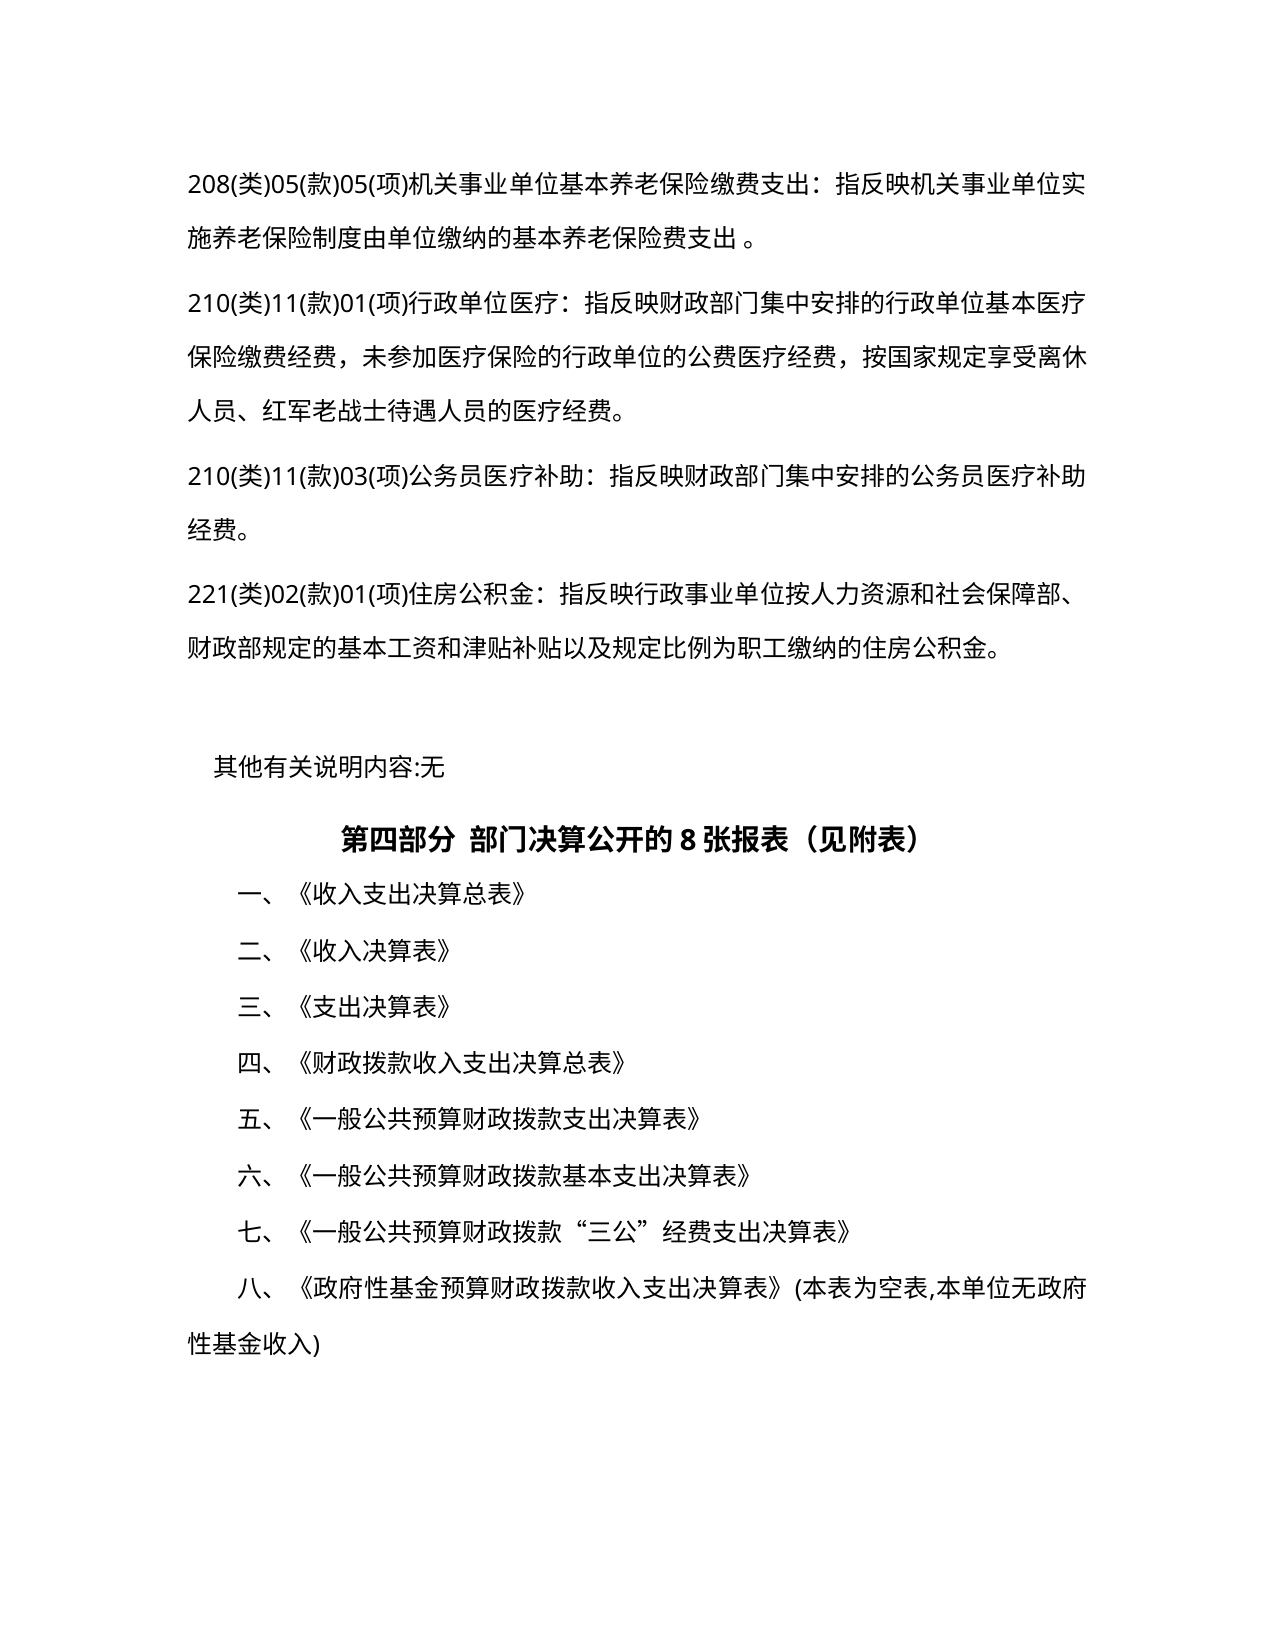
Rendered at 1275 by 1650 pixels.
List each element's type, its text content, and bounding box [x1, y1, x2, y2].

text 第四部分 部门决算公开的8张报表（见附表） [187, 816, 1087, 859]
text 一、《收入支出决算总表》 [187, 859, 1087, 915]
text 210(类)11(款)03(项)公务员医疗补助：指反映财政部门集中安排的公务员医疗补助经费。 [187, 442, 1087, 550]
text 八、《政府性基金预算财政拨款收入支出决算表》(本表为空表,本单位无政府性基金收入) [187, 1252, 1087, 1365]
text 三、《支出决算表》 [187, 971, 1087, 1027]
text 二、《收入决算表》 [187, 915, 1087, 971]
text 五、《一般公共预算财政拨款支出决算表》 [187, 1084, 1087, 1140]
text 六、《一般公共预算财政拨款基本支出决算表》 [187, 1140, 1087, 1196]
text 其他有关说明内容:无 [187, 733, 1087, 787]
text 四、《财政拨款收入支出决算总表》 [187, 1027, 1087, 1084]
text 208(类)05(款)05(项)机关事业单位基本养老保险缴费支出：指反映机关事业单位实施养老保险制度由单位缴纳的基本养老保险费支出 。 [187, 150, 1087, 258]
text 221(类)02(款)01(项)住房公积金：指反映行政事业单位按人力资源和社会保障部、财政部规定的基本工资和津贴补贴以及规定比例为职工缴纳的住房公积金。 [187, 560, 1087, 669]
text 210(类)11(款)01(项)行政单位医疗：指反映财政部门集中安排的行政单位基本医疗保险缴费经费，未参加医疗保险的行政单位的公费医疗经费，按国家规定享受离休人员、红军老战士待遇人员的医疗经费。 [187, 269, 1087, 431]
text 七、《一般公共预算财政拨款“三公”经费支出决算表》 [187, 1196, 1087, 1252]
